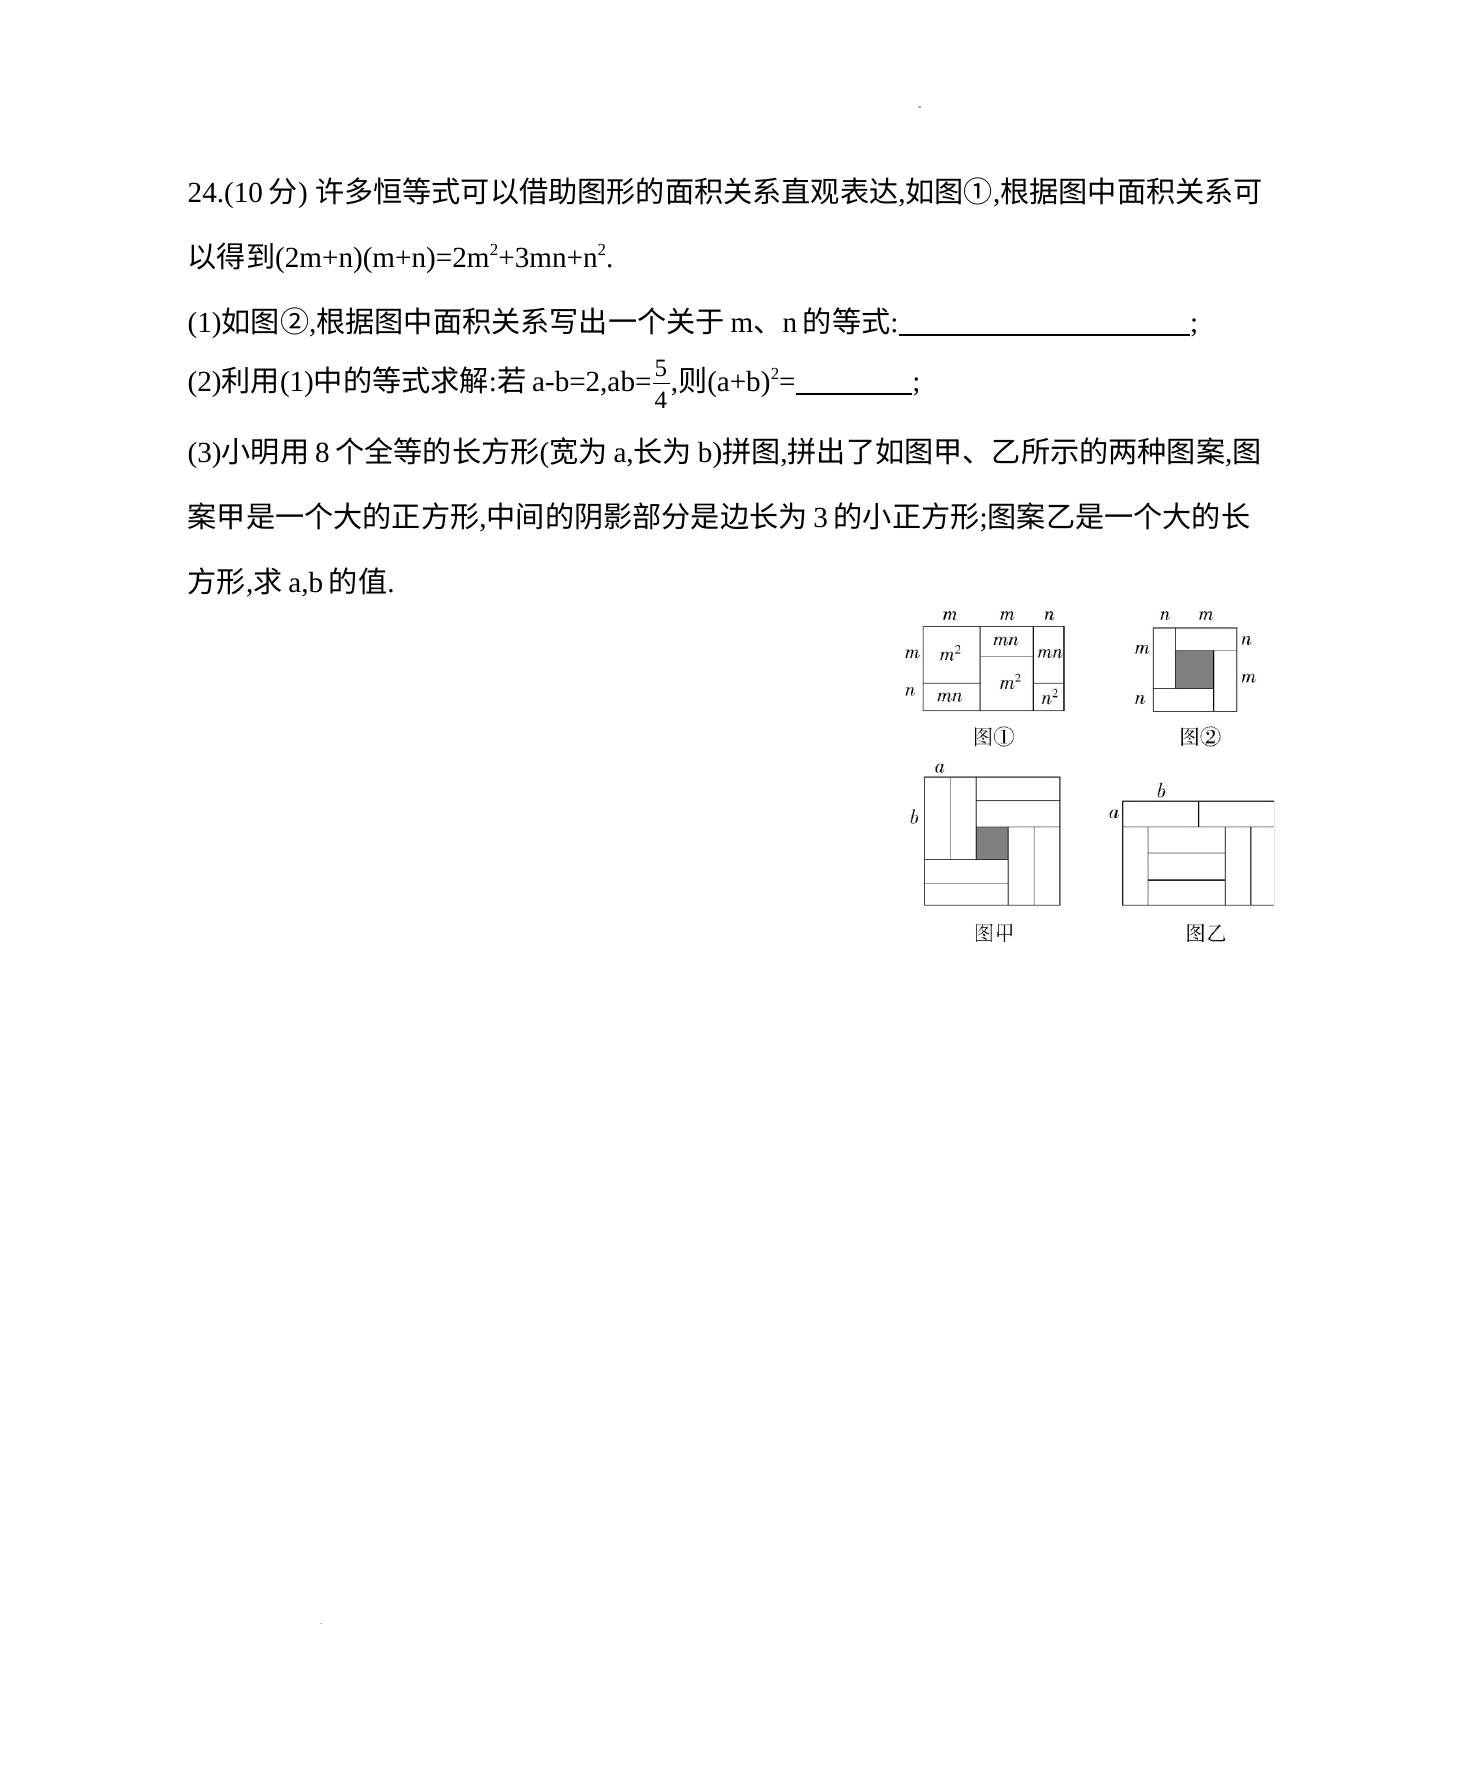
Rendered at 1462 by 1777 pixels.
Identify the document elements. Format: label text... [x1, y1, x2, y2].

text (2)利用(1)中的等式求解:若a-b=2,ab=,则(a+b)2= ; [187, 352, 1274, 417]
text (1)如图②,根据图中面积关系写出一个关于m、n的等式: ; [187, 287, 1274, 352]
picture [905, 611, 1275, 942]
text 24.(10分) 许多恒等式可以借助图形的面积关系直观表达,如图①,根据图中面积关系可以得到(2m+n)(m+n)=2m2+3mn+n2. [187, 157, 1274, 287]
text (3)小明用8个全等的长方形(宽为a,长为b)拼图,拼出了如图甲、乙所示的两种图案,图案甲是一个大的正方形,中间的阴影部分是边长为3的小正方形;图案乙是一个大的长方形,求a,b的值. [187, 417, 1274, 612]
